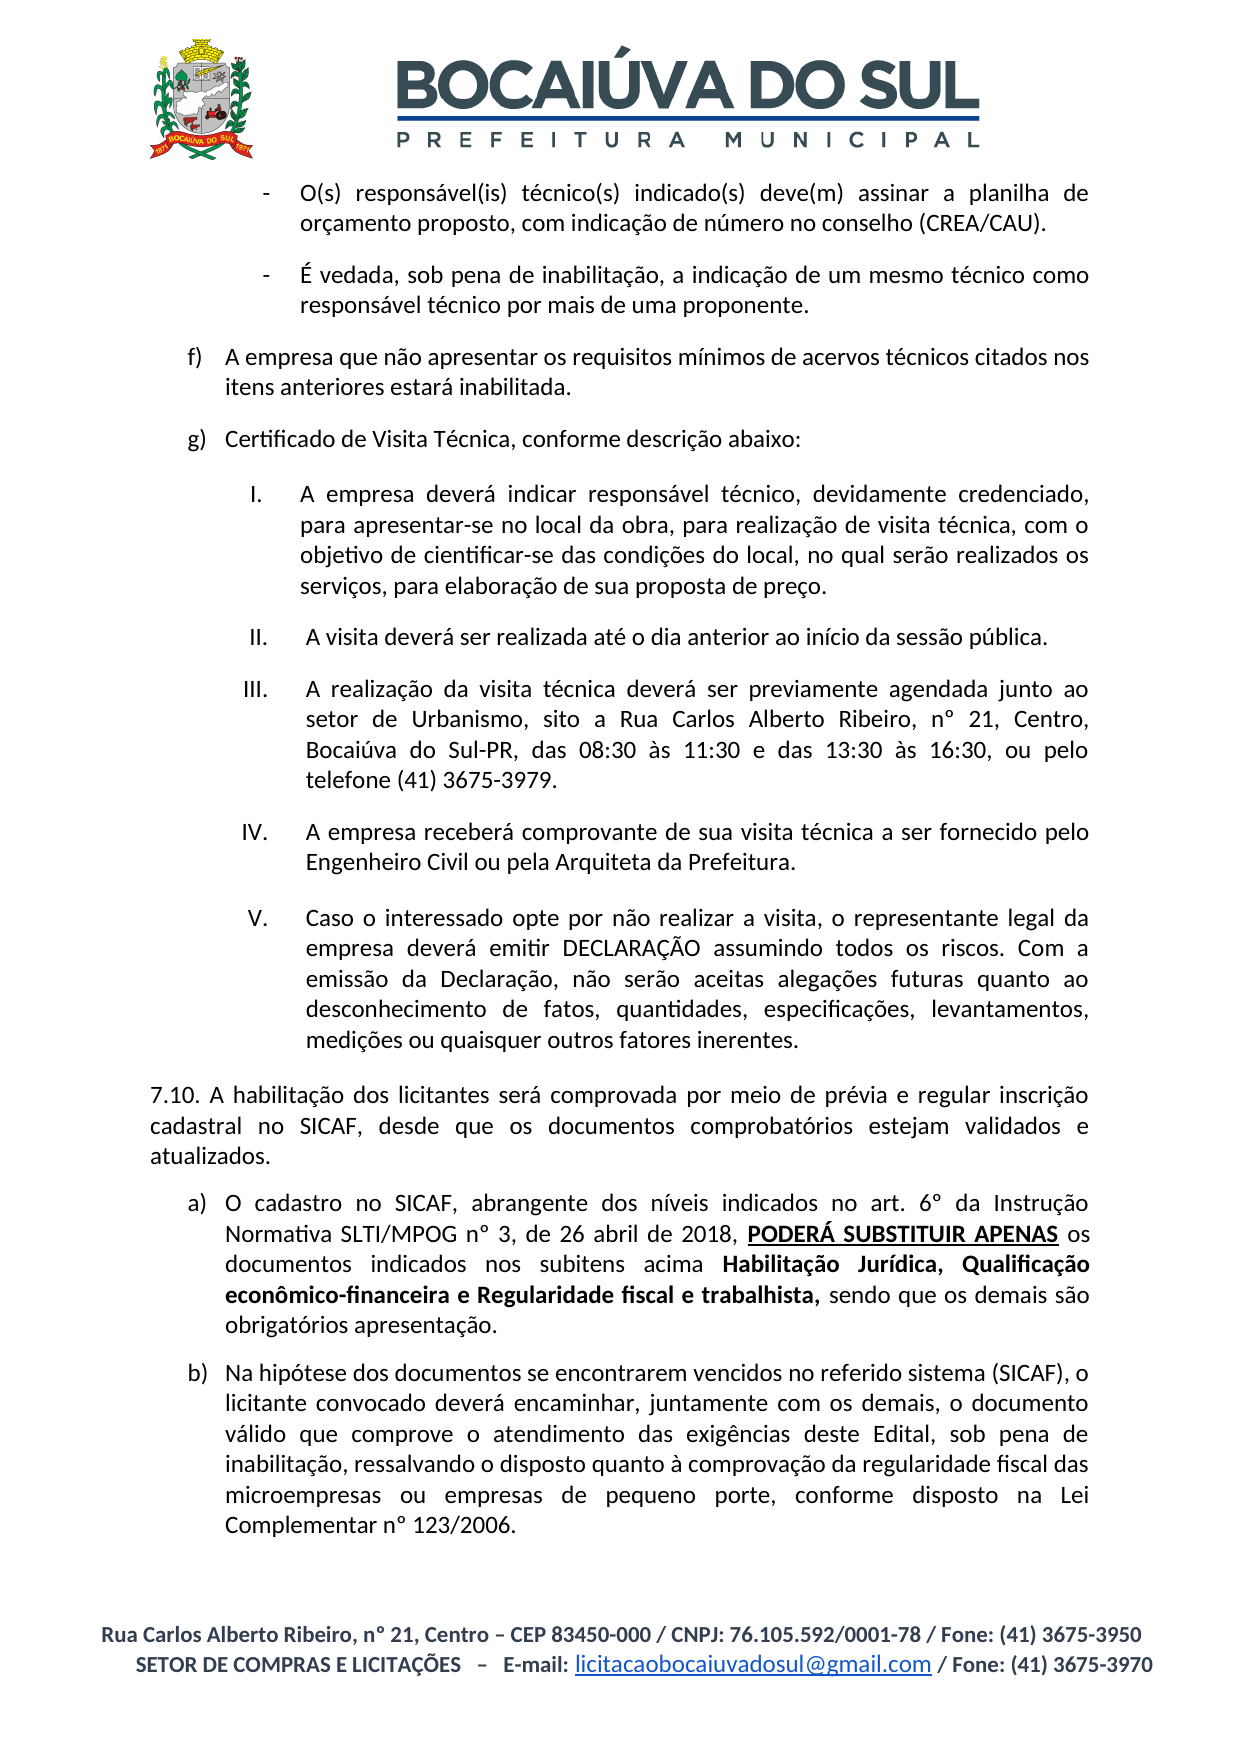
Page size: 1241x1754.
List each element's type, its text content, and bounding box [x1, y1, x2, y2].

picture [387, 39, 988, 159]
list É vedada, sob pena de inabilitação, a indicação de um mesmo técnico como responsável técnico por mais de uma proponente. [262, 259, 1090, 320]
list A realização da visita técnica deverá ser previamente agendada junto ao setor de Urbanismo, sito a Rua Carlos Alberto Ribeiro, nº 21, Centro, Bocaiúva do Sul-PR, das 08:30 às 11:30 e das 13:30 às 16:30, ou pelo telefone (41) 3675-3979. [268, 673, 1090, 795]
list O cadastro no SICAF, abrangente dos níveis indicados no art. 6º da Instrução Normativa SLTI/MPOG nº 3, de 26 abril de 2018, PODERÁ SUBSTITUIR APENAS os documentos indicados nos subitens acima Habilitação Jurídica, Qualificação econômico-financeira e Regularidade fiscal e trabalhista, sendo que os demais são obrigatórios apresentação. [187, 1188, 1090, 1340]
list A visita deverá ser realizada até o dia anterior ao início da sessão pública. [268, 621, 1090, 652]
list Caso o interessado opte por não realizar a visita, o representante legal da empresa deverá emitir DECLARAÇÃO assumindo todos os riscos. Com a emissão da Declaração, não serão aceitas alegações futuras quanto ao desconhecimento de fatos, quantidades, especificações, levantamentos, medições ou quaisquer outros fatores inerentes. [268, 902, 1090, 1054]
list Na hipótese dos documentos se encontrarem vencidos no referido sistema (SICAF), o licitante convocado deverá encaminhar, juntamente com os demais, o documento válido que comprove o atendimento das exigências deste Edital, sob pena de inabilitação, ressalvando o disposto quanto à comprovação da regularidade fiscal das microempresas ou empresas de pequeno porte, conforme disposto na Lei Complementar nº 123/2006. [187, 1357, 1090, 1540]
list A empresa que não apresentar os requisitos mínimos de acervos técnicos citados nos itens anteriores estará inabilitada. [187, 341, 1090, 402]
list O(s) responsável(is) técnico(s) indicado(s) deve(m) assinar a planilha de orçamento proposto, com indicação de número no conselho (CREA/CAU). [262, 177, 1090, 238]
text 7.10. A habilitação dos licitantes será comprovada por meio de prévia e regular inscrição cadastral no SICAF, desde que os documentos comprobatórios estejam validados e atualizados. [150, 1079, 1090, 1171]
list A empresa deverá indicar responsável técnico, devidamente credenciado, para apresentar-se no local da obra, para realização de visita técnica, com o objetivo de cientificar-se das condições do local, no qual serão realizados os serviços, para elaboração de sua proposta de preço. [262, 478, 1090, 601]
list Certificado de Visita Técnica, conforme descrição abaixo: [187, 423, 1090, 453]
list A empresa receberá comprovante de sua visita técnica a ser fornecido pelo Engenheiro Civil ou pela Arquiteta da Prefeitura. [268, 816, 1090, 877]
picture [150, 39, 253, 160]
